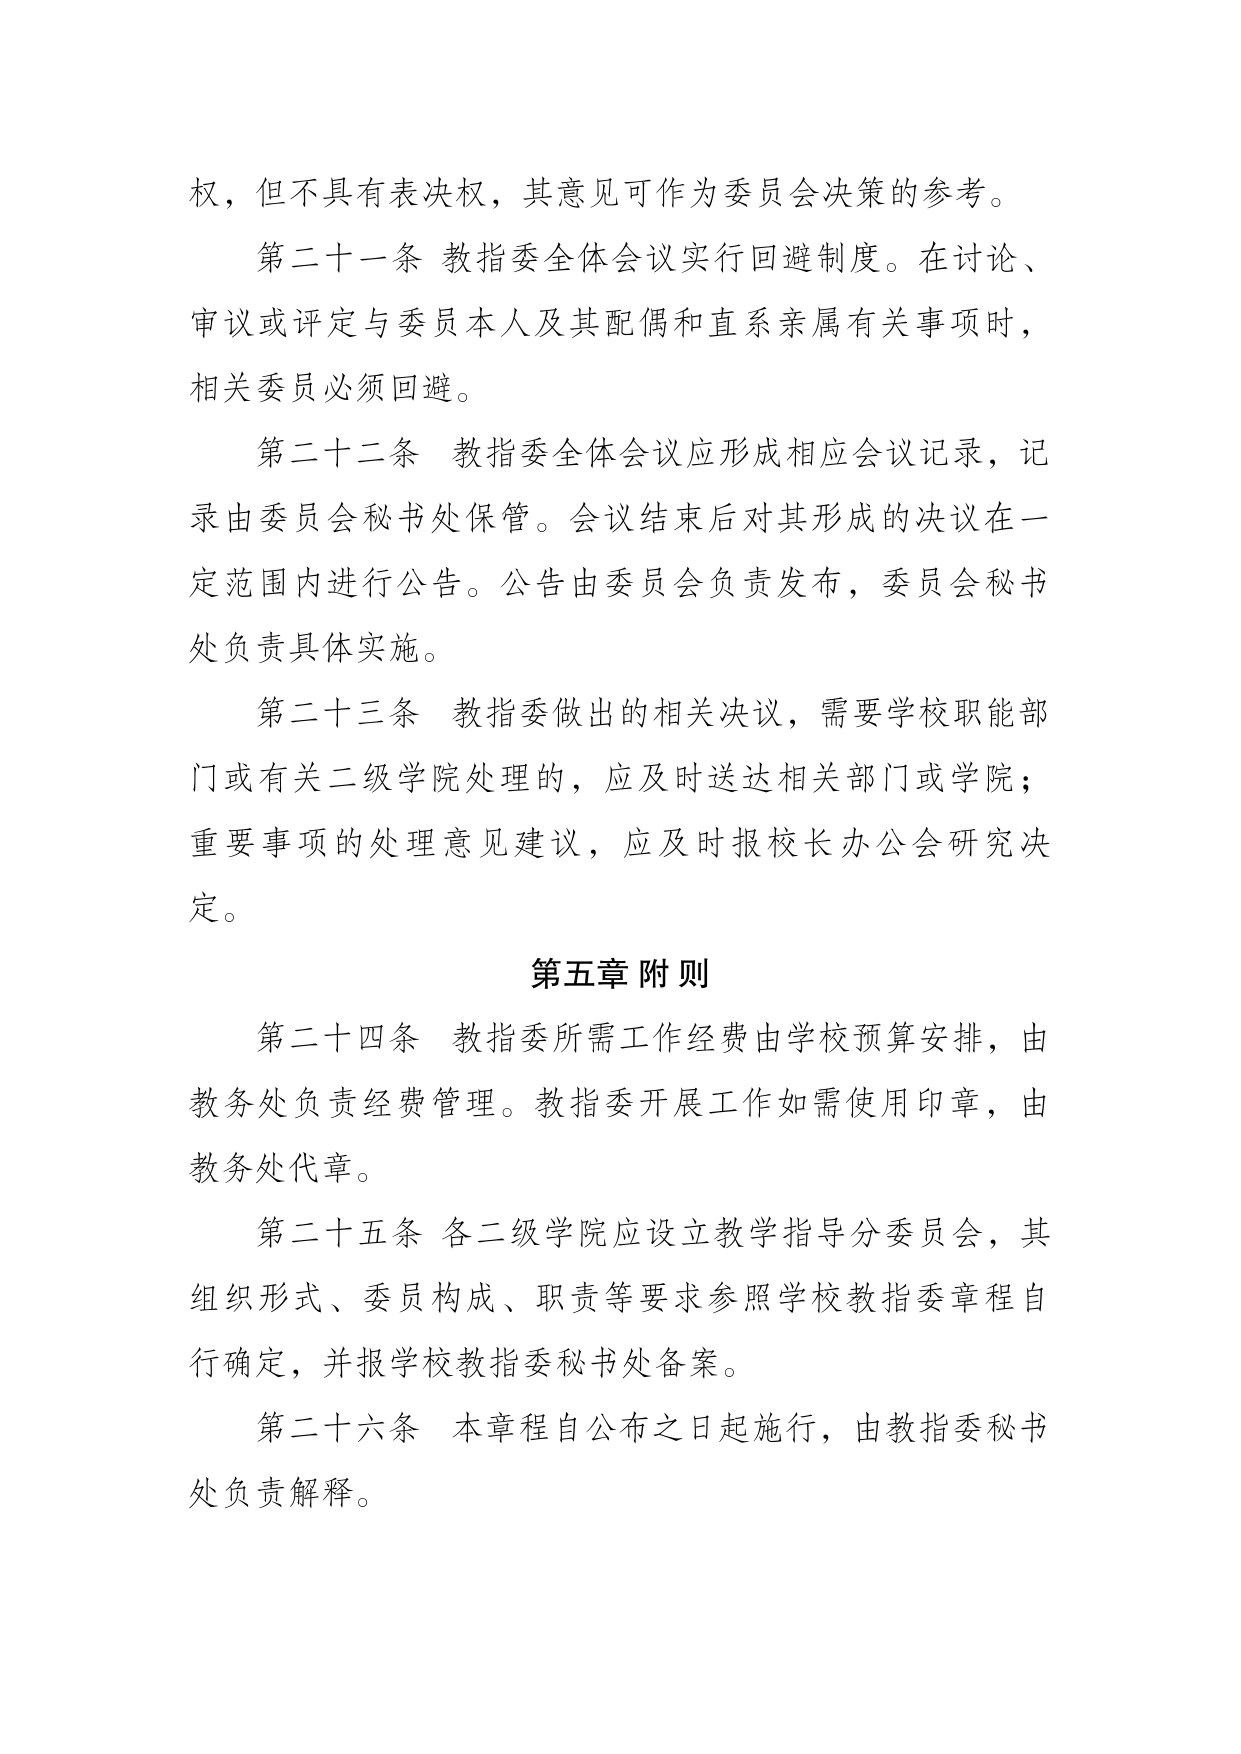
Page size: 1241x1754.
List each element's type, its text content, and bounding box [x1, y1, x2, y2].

text 第二十四条 教指委所需工作经费由学校预算安排，由教务处负责经费管理。教指委开展工作如需使用印章，由教务处代章。 [187, 1007, 1053, 1202]
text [187, 162, 1053, 227]
text 第二十二条 教指委全体会议应形成相应会议记录，记录由委员会秘书处保管。会议结束后对其形成的决议在一定范围内进行公告。公告由委员会负责发布，委员会秘书处负责具体实施。 [187, 422, 1053, 682]
text 第二十一条 教指委全体会议实行回避制度。在讨论、审议或评定与委员本人及其配偶和直系亲属有关事项时，相关委员必须回避。 [187, 227, 1053, 422]
text 第二十三条 教指委做出的相关决议，需要学校职能部门或有关二级学院处理的，应及时送达相关部门或学院；重要事项的处理意见建议，应及时报校长办公会研究决定。 [187, 682, 1053, 942]
text 第二十五条 各二级学院应设立教学指导分委员会，其组织形式、委员构成、职责等要求参照学校教指委章程自行确定，并报学校教指委秘书处备案。 [187, 1202, 1053, 1397]
text 第二十六条 本章程自公布之日起施行，由教指委秘书处负责解释。 [187, 1397, 1053, 1527]
text 第五章 附 则 [187, 942, 1053, 1007]
